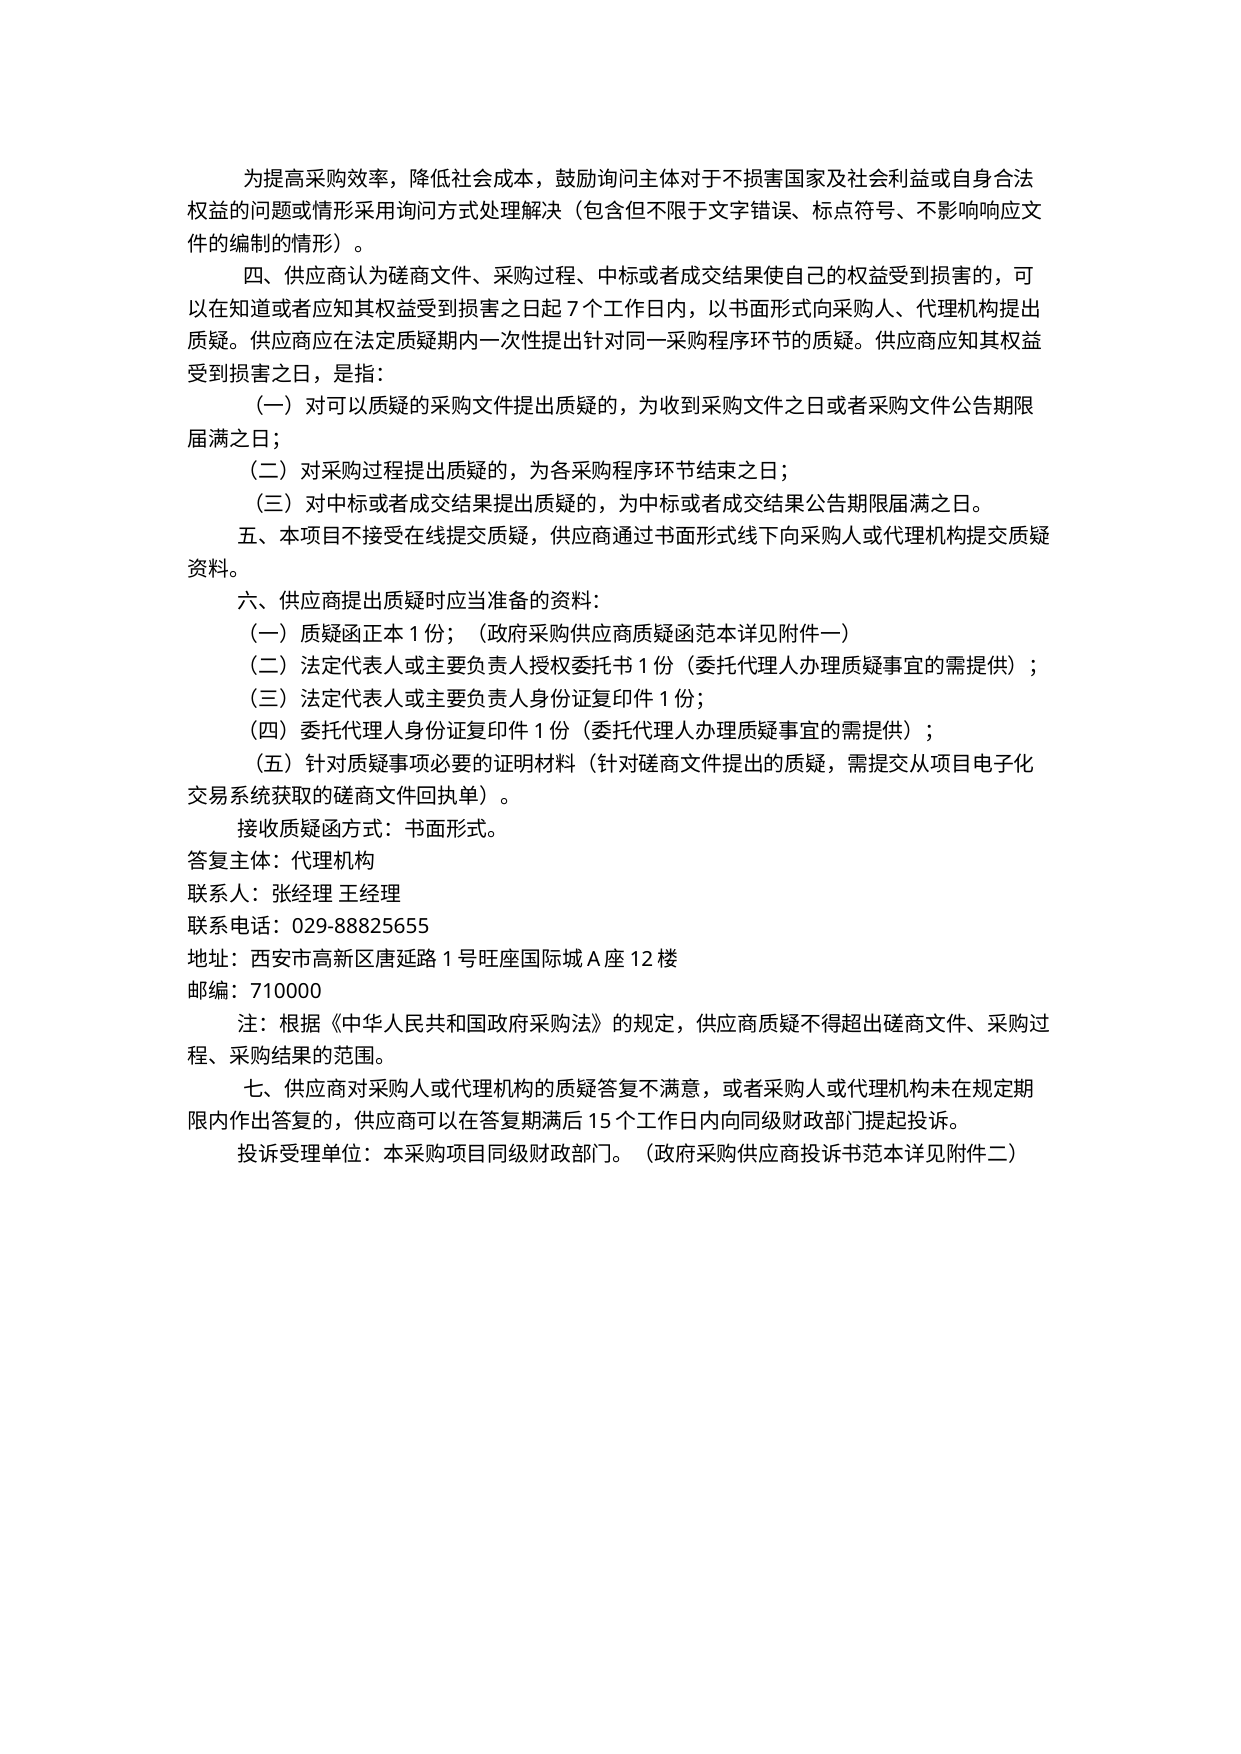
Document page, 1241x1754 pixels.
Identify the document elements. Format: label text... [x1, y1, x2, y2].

text 邮编：710000 [187, 974, 1053, 1007]
text （二）法定代表人或主要负责人授权委托书1份（委托代理人办理质疑事宜的需提供）； [187, 649, 1053, 682]
text （四）委托代理人身份证复印件1份（委托代理人办理质疑事宜的需提供）； [187, 714, 1053, 747]
text （五）针对质疑事项必要的证明材料（针对磋商文件提出的质疑，需提交从项目电子化交易系统获取的磋商文件回执单）。 [187, 747, 1053, 812]
text 为提高采购效率，降低社会成本，鼓励询问主体对于不损害国家及社会利益或自身合法权益的问题或情形采用询问方式处理解决（包含但不限于文字错误、标点符号、不影响响应文件的编制的情形）。 [187, 162, 1053, 259]
text 注：根据《中华人民共和国政府采购法》的规定，供应商质疑不得超出磋商文件、采购过程、采购结果的范围。 [187, 1007, 1053, 1072]
text 接收质疑函方式：书面形式。 [187, 812, 1053, 844]
text 四、供应商认为磋商文件、采购过程、中标或者成交结果使自己的权益受到损害的，可以在知道或者应知其权益受到损害之日起7个工作日内，以书面形式向采购人、代理机构提出质疑。供应商应在法定质疑期内一次性提出针对同一采购程序环节的质疑。供应商应知其权益受到损害之日，是指： [187, 259, 1053, 389]
text 六、供应商提出质疑时应当准备的资料： [187, 584, 1053, 617]
text （二）对采购过程提出质疑的，为各采购程序环节结束之日； [187, 454, 1053, 487]
text 联系人：张经理 王经理 [187, 877, 1053, 909]
text （一）对可以质疑的采购文件提出质疑的，为收到采购文件之日或者采购文件公告期限届满之日； [187, 389, 1053, 454]
text 五、本项目不接受在线提交质疑，供应商通过书面形式线下向采购人或代理机构提交质疑资料。 [187, 519, 1053, 584]
text （三）法定代表人或主要负责人身份证复印件1份； [187, 682, 1053, 714]
text （三）对中标或者成交结果提出质疑的，为中标或者成交结果公告期限届满之日。 [187, 487, 1053, 519]
text （一）质疑函正本1份；（政府采购供应商质疑函范本详见附件一） [187, 617, 1053, 649]
text 答复主体：代理机构 [187, 844, 1053, 877]
text 七、供应商对采购人或代理机构的质疑答复不满意，或者采购人或代理机构未在规定期限内作出答复的，供应商可以在答复期满后15个工作日内向同级财政部门提起投诉。 [187, 1072, 1053, 1137]
text 地址：西安市高新区唐延路1号旺座国际城A座12楼 [187, 942, 1053, 974]
text 投诉受理单位：本采购项目同级财政部门。（政府采购供应商投诉书范本详见附件二） [187, 1137, 1053, 1169]
text 联系电话：029-88825655 [187, 909, 1053, 942]
